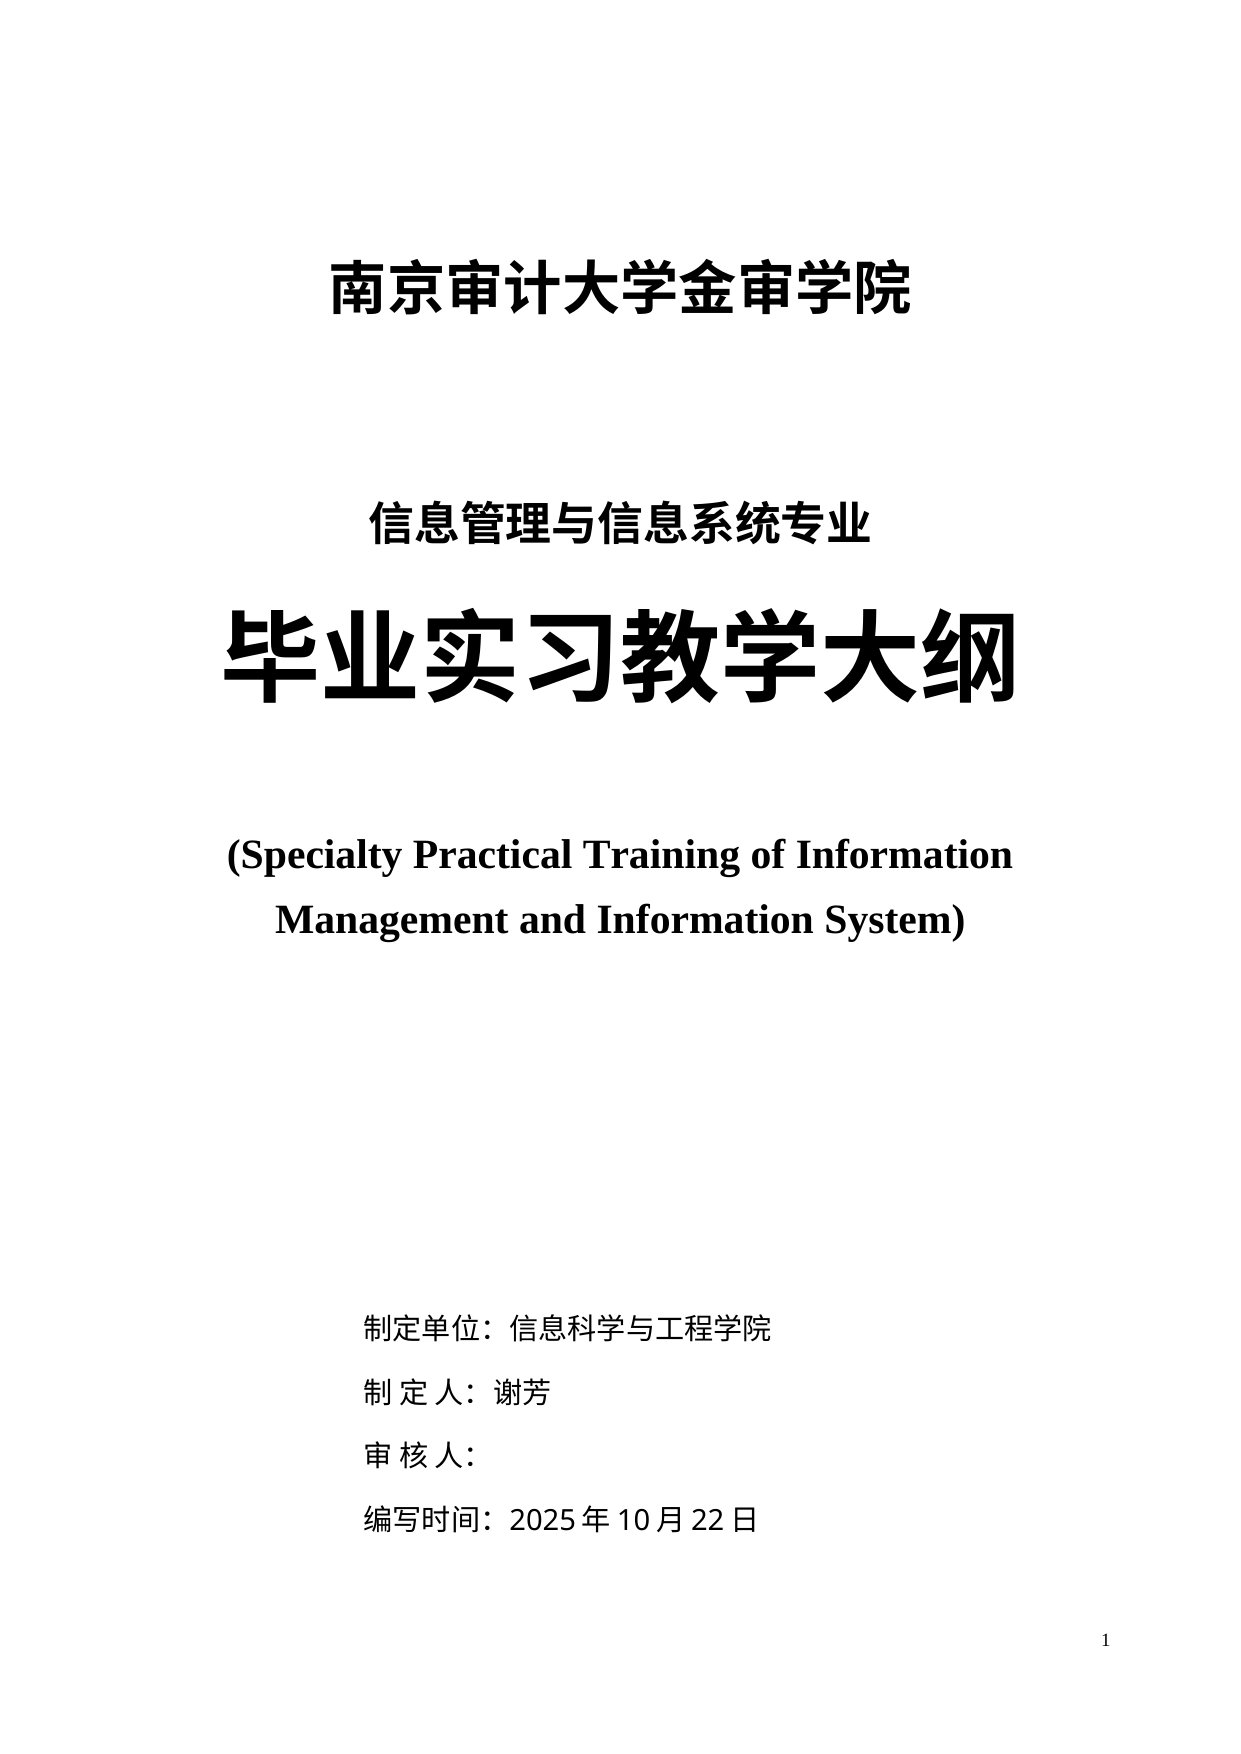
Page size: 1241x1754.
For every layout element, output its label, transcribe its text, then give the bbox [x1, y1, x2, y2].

text 编写时间：2025年10月22日 [130, 1496, 1110, 1538]
text 毕业实习教学大纲 [130, 578, 1110, 723]
text 南京审计大学金审学院 [130, 241, 1110, 326]
text (Specialty Practical Training of Information Management and Information System) [130, 821, 1110, 951]
text 信息管理与信息系统专业 [130, 487, 1110, 553]
text 审 核 人： [130, 1433, 1110, 1475]
text 制 定 人：谢芳 [130, 1369, 1110, 1412]
text 制定单位：信息科学与工程学院 [130, 1306, 1110, 1348]
